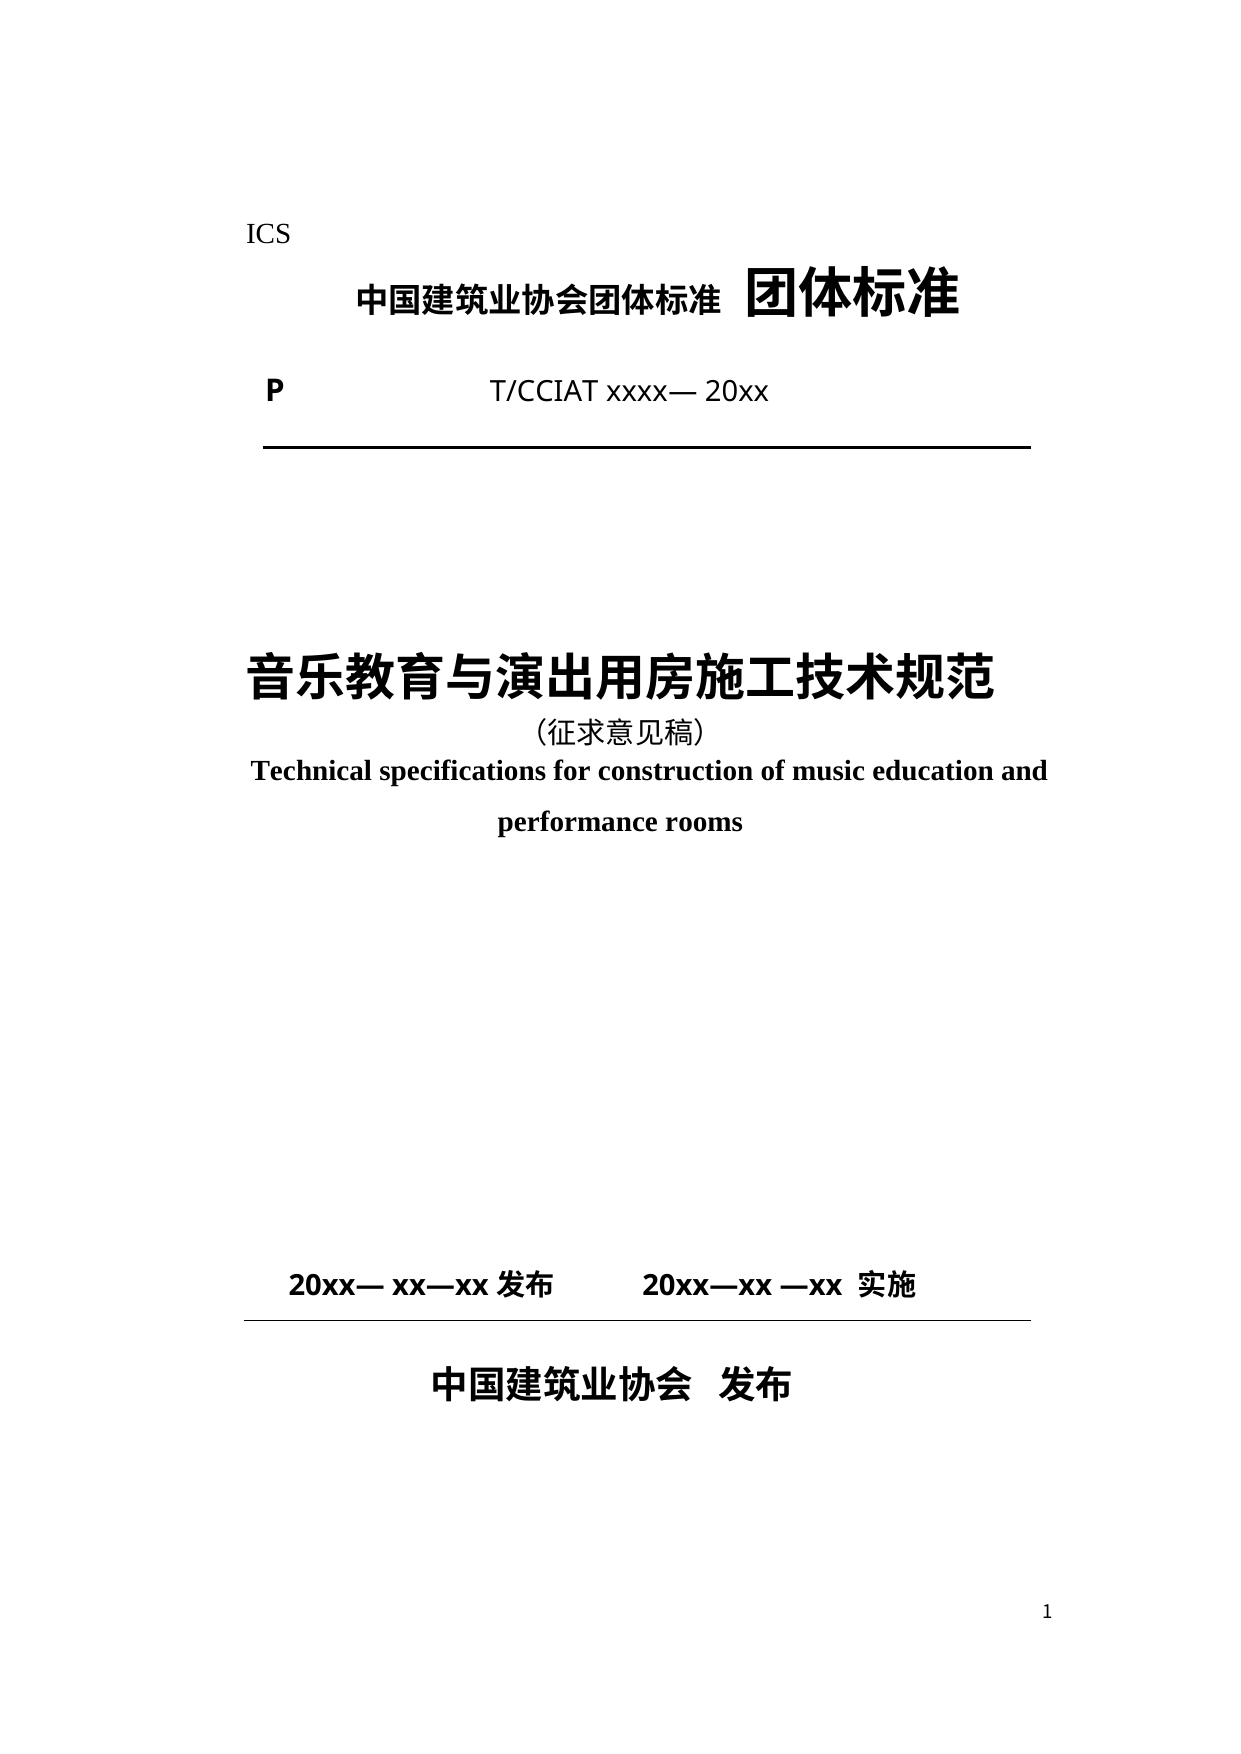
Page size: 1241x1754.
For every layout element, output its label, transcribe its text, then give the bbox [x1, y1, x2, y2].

text 中国建筑业协会 发布 [187, 1355, 1053, 1409]
text （征求意见稿） [187, 709, 1053, 752]
text 中国建筑业协会团体标准 团体标准 [187, 250, 1053, 328]
text 音乐教育与演出用房施工技术规范 [187, 637, 1053, 709]
text 20xx— xx—xx 发布 20xx—xx —xx 实施 [187, 1262, 1053, 1304]
text ICS [187, 216, 1053, 250]
text P T/CCIAT xxxx— 20xx [187, 368, 1053, 410]
text Technical specifications for construction of music education and performance rooms [187, 753, 1053, 837]
